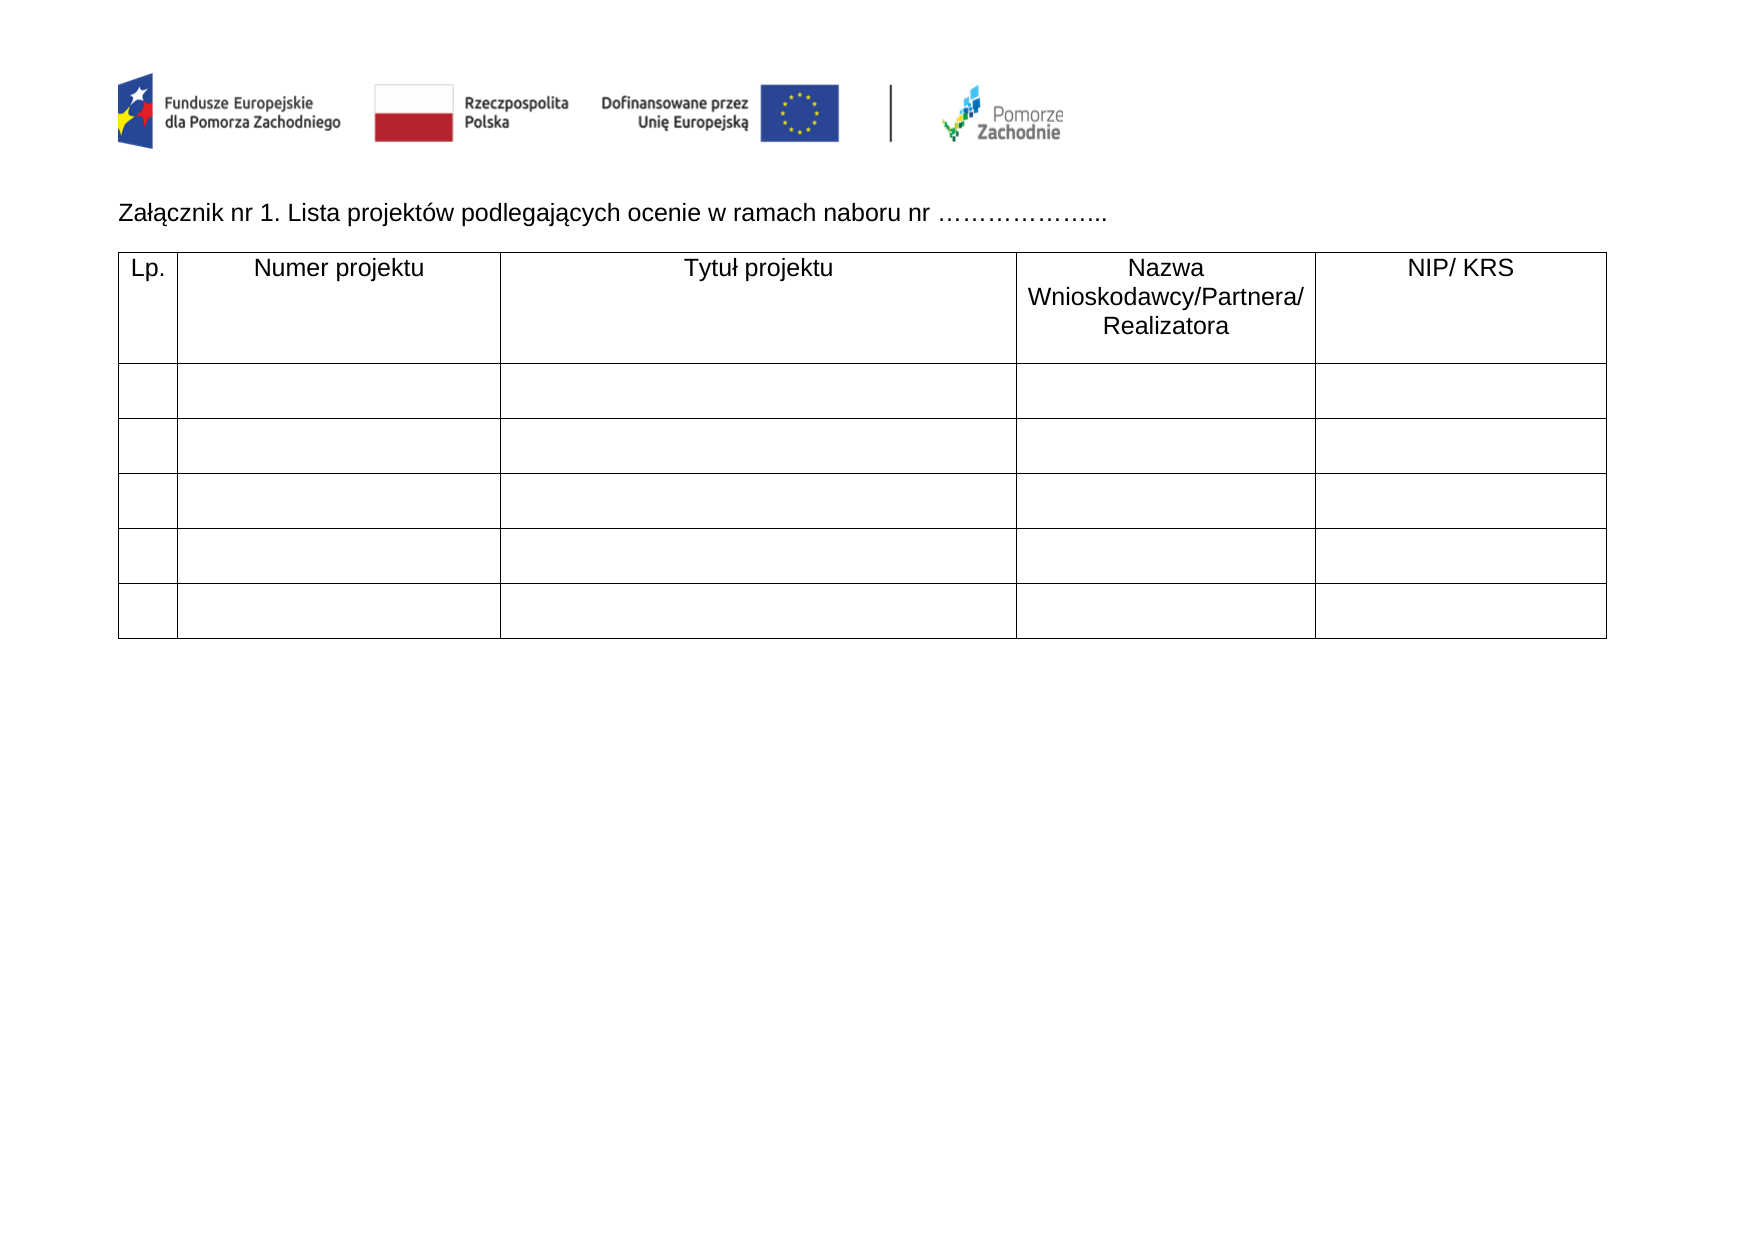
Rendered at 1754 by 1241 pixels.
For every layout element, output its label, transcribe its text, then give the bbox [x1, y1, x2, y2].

table_header Numer projektu [178, 253, 500, 363]
table_cell [1017, 474, 1315, 528]
table_cell [178, 364, 500, 418]
table_cell [501, 364, 1016, 418]
table_cell [1316, 584, 1606, 637]
table_cell [119, 529, 177, 583]
table_cell [119, 474, 177, 528]
table_cell [119, 584, 177, 637]
picture [118, 73, 1063, 149]
table_cell [119, 419, 177, 473]
table_cell [1316, 419, 1606, 473]
table_header NIP/ KRS [1316, 253, 1606, 363]
table_cell [1017, 419, 1315, 473]
table_cell [178, 419, 500, 473]
table_header Tytuł projektu [501, 253, 1016, 363]
table_cell [1316, 474, 1606, 528]
table_cell [501, 584, 1016, 637]
table_cell [178, 474, 500, 528]
table_cell [1316, 529, 1606, 583]
table_cell [178, 529, 500, 583]
table_cell [178, 584, 500, 637]
text Załącznik nr 1. Lista projektów podlegających ocenie w ramach naboru nr ………………... [118, 198, 1606, 227]
table_header Lp. [119, 253, 177, 363]
table_cell [501, 529, 1016, 583]
table_cell [1017, 584, 1315, 637]
table_cell [501, 474, 1016, 528]
table_cell [1017, 364, 1315, 418]
table_cell [501, 419, 1016, 473]
table_cell [1316, 364, 1606, 418]
table_cell [1017, 529, 1315, 583]
table_header Nazwa Wnioskodawcy/Partnera/ Realizatora [1017, 253, 1315, 363]
table_cell [119, 364, 177, 418]
